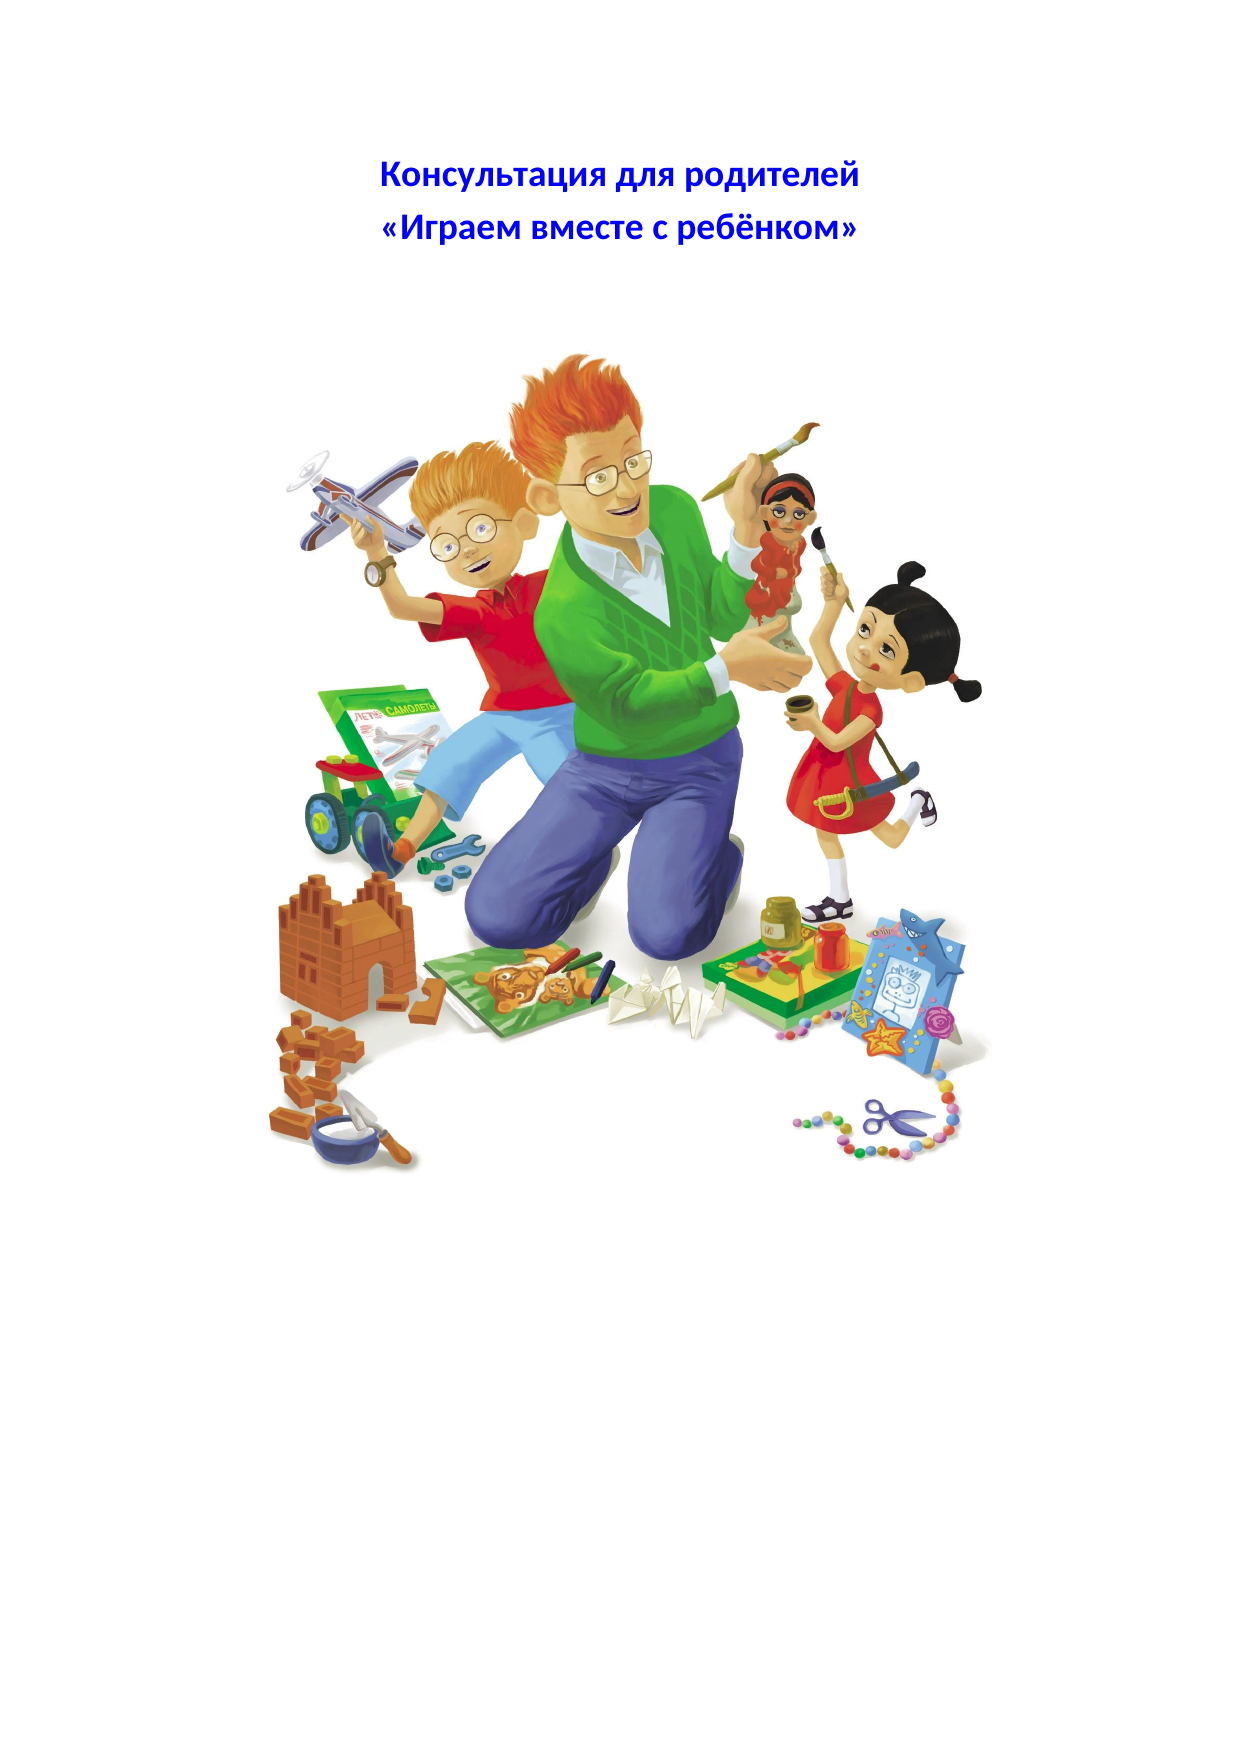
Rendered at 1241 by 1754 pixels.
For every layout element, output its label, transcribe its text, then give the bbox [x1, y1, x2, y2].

text Консультация для родителей [150, 150, 1090, 196]
picture [232, 301, 1019, 1197]
text «Играем вместе с ребёнком» [150, 203, 1090, 248]
